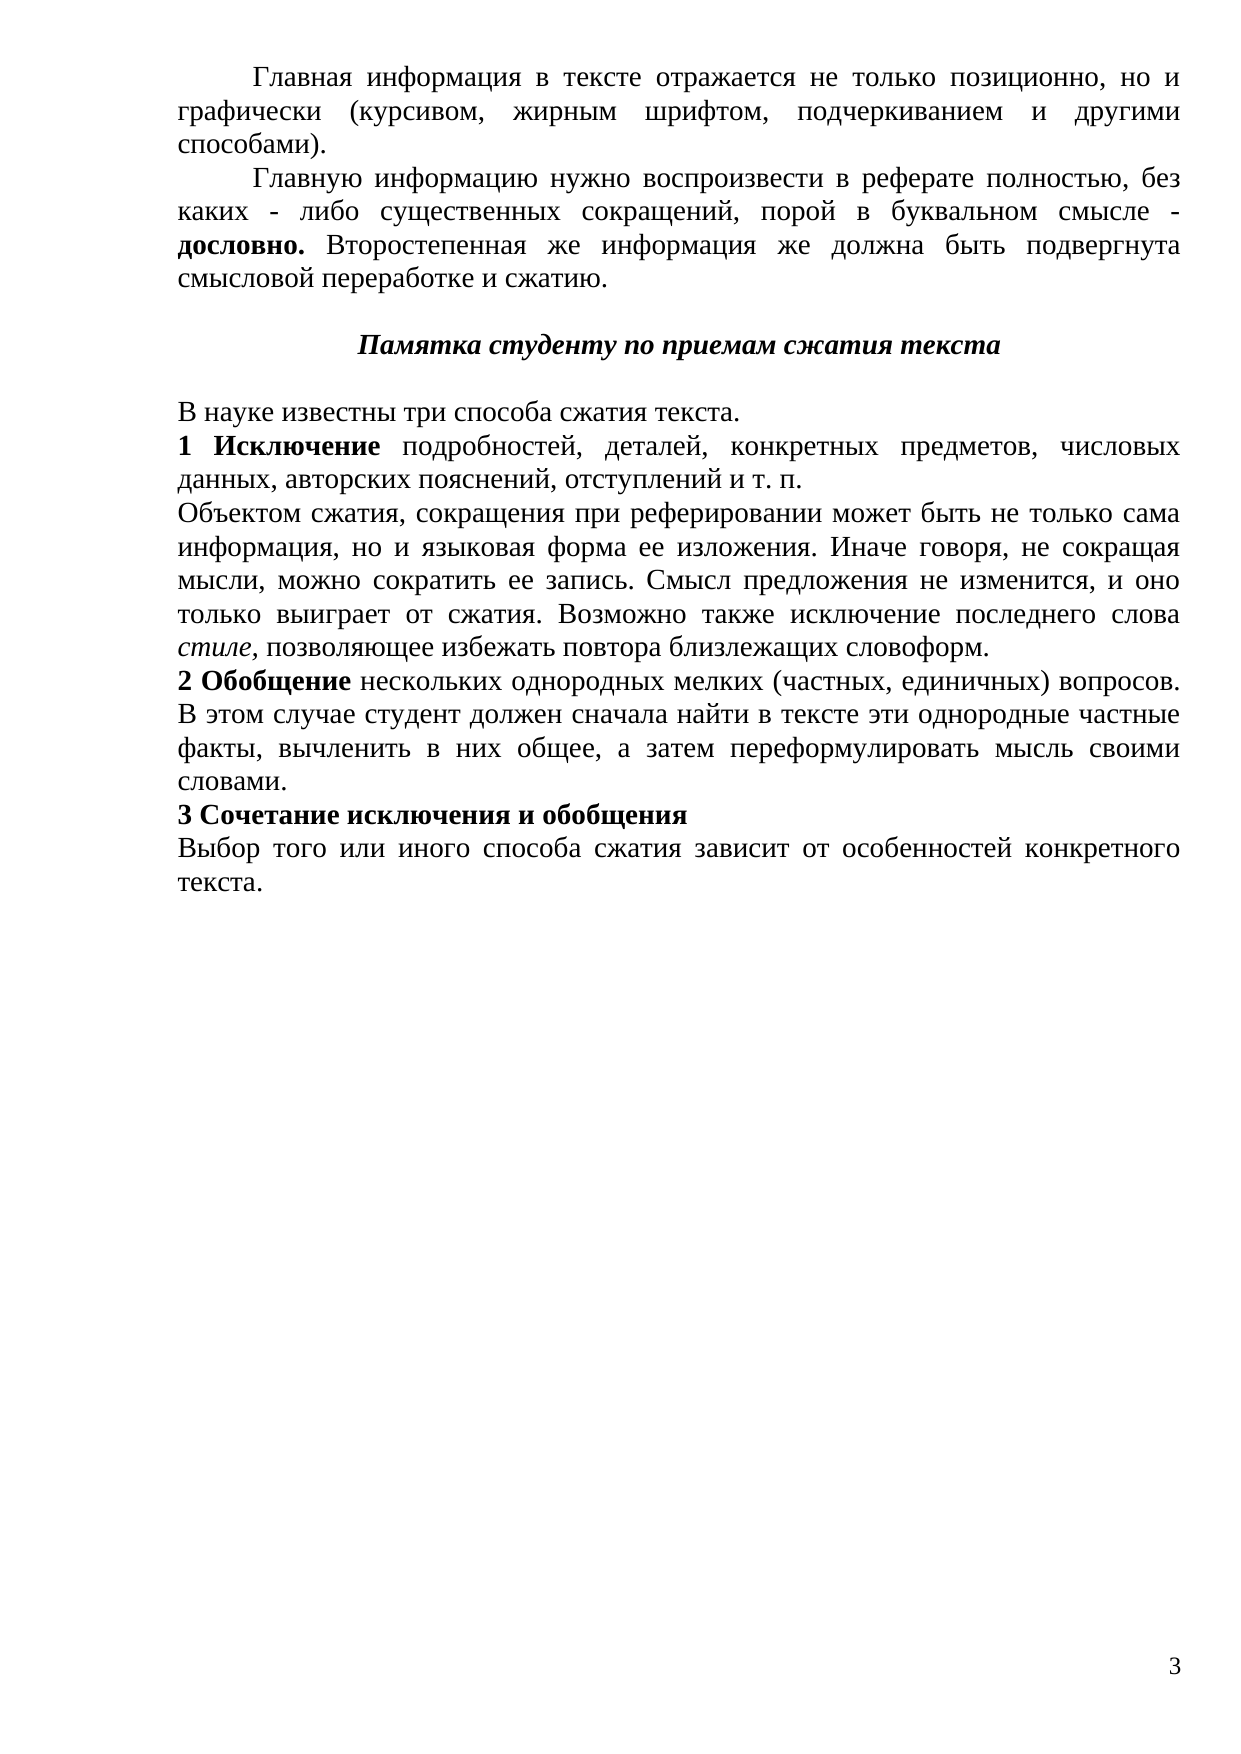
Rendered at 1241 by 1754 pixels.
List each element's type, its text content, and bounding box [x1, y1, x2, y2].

text Главная информация в тексте отражается не только позиционно, но и графически (курсивом, жирным шрифтом, подчеркиванием и другими способами). [177, 59, 1181, 160]
text Объектом сжатия, сокращения при реферировании может быть не только сама информация, но и языковая форма ее изложения. Иначе говоря, не сокращая мысли, можно сократить ее запись. Смысл предложения не изменится, и оно только выиграет от сжатия. Возможно также исключение последнего слова стиле, позволяющее избежать повтора близлежащих словоформ. [177, 495, 1181, 663]
text Выбор того или иного способа сжатия зависит от особенностей конкретного текста. [177, 831, 1181, 898]
text Памятка студенту по приемам сжатия текста [177, 327, 1181, 361]
text 2 Обобщение нескольких однородных мелких (частных, единичных) вопросов. В этом случае студент должен сначала найти в тексте эти однородные частные факты, вычленить в них общее, а затем переформулировать мысль своими словами. [177, 663, 1181, 797]
text Главную информацию нужно воспроизвести в реферате полностью, без каких - либо существенных сокращений, порой в буквальном смысле - дословно. Второстепенная же информация же должна быть подвергнута смысловой переработке и сжатию. [177, 160, 1181, 294]
text 1 Исключение подробностей, деталей, конкретных предметов, числовых данных, авторских пояснений, отступлений и т. п. [177, 428, 1181, 495]
text 3 Сочетание исключения и обобщения [177, 797, 1181, 831]
text В науке известны три способа сжатия текста. [177, 394, 1181, 428]
